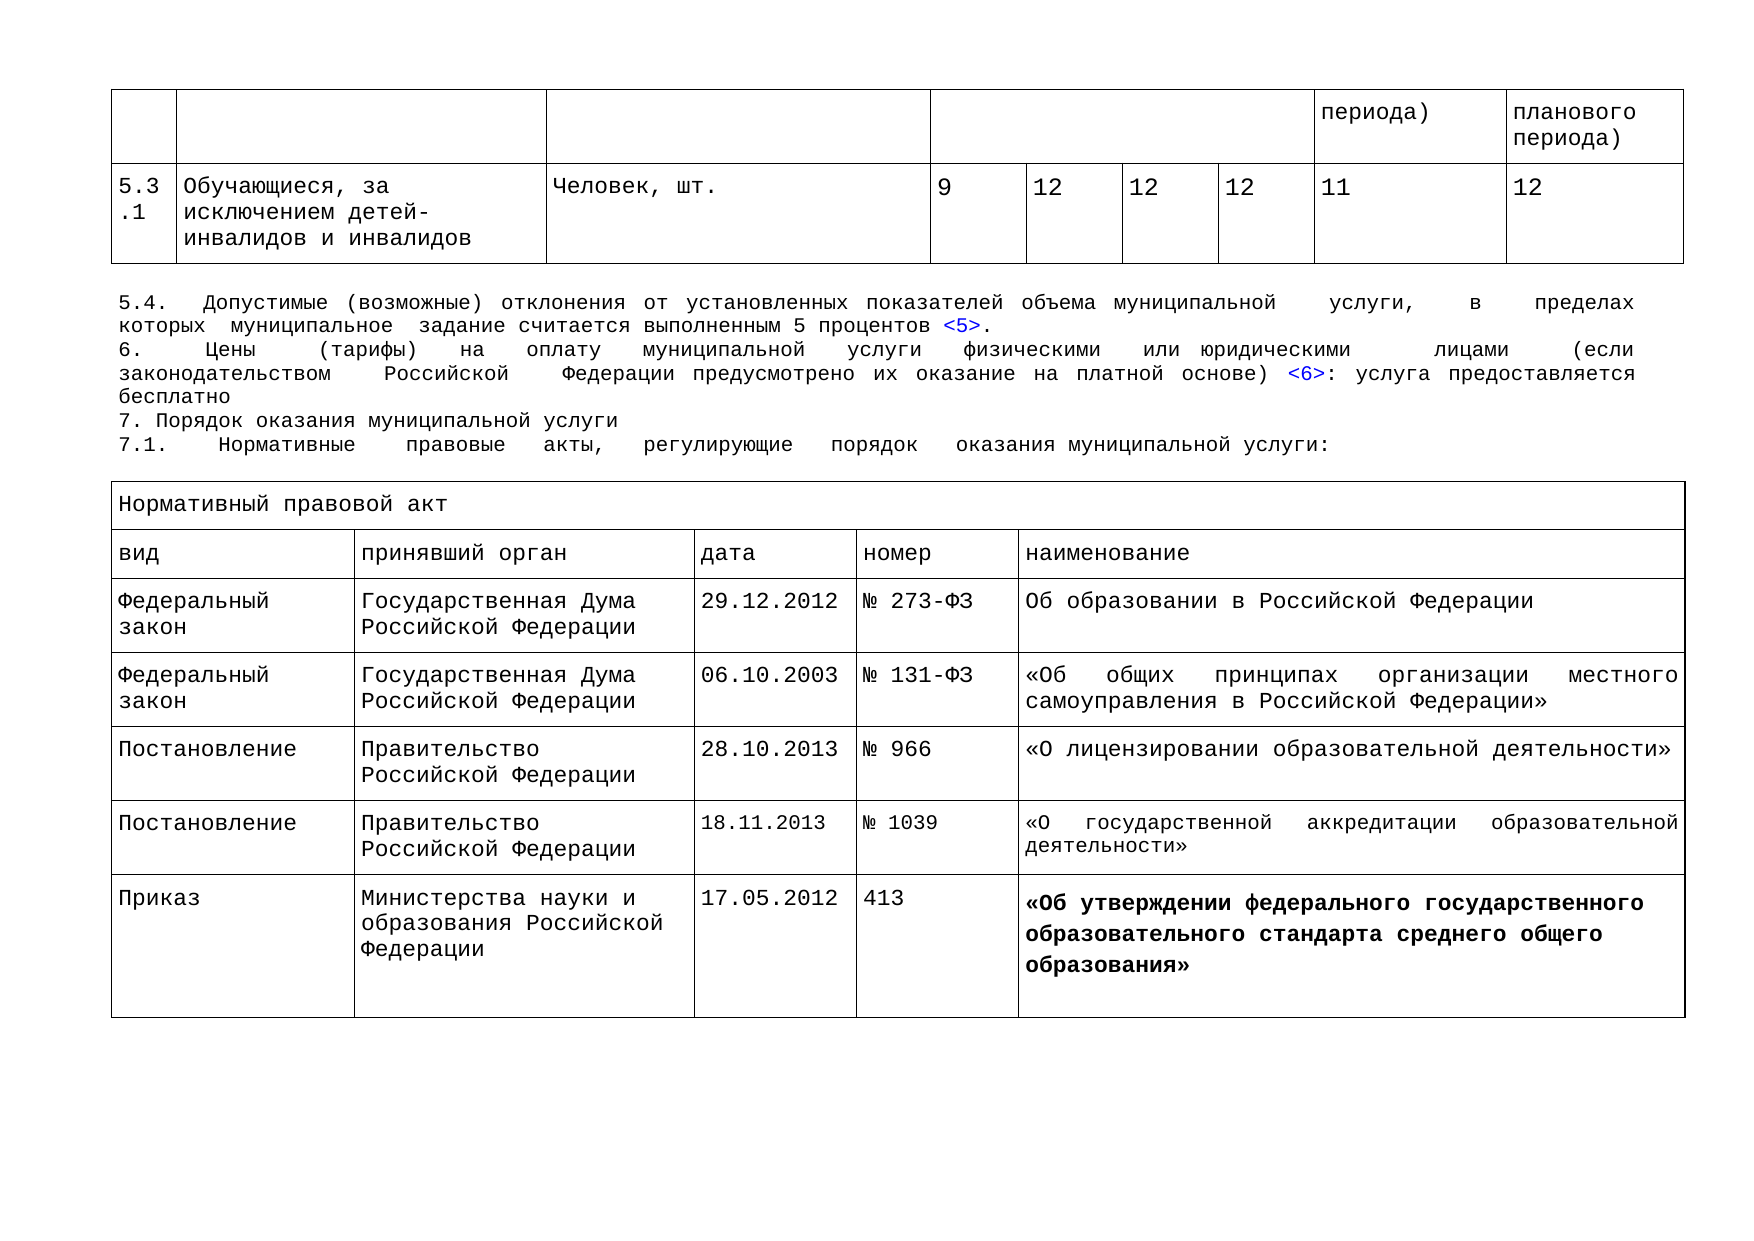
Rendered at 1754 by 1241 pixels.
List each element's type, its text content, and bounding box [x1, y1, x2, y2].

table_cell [1507, 90, 1683, 163]
table_cell 11 [1315, 164, 1506, 263]
table_cell 06.10.2003 [695, 653, 856, 726]
table_cell 17.05.2012 [695, 875, 856, 1017]
table_cell «Об общих принципах организации местного самоуправления в Российской Федерации» [1019, 653, 1684, 726]
table_cell Министерства науки и образования Российской Федерации [355, 875, 694, 1017]
table_cell 12 [1123, 164, 1218, 263]
table_cell Постановление [112, 727, 354, 800]
table_cell принявший орган [355, 530, 694, 577]
table_cell Государственная Дума Российской Федерации [355, 579, 694, 652]
table_cell № 273-ФЗ [857, 579, 1018, 652]
table_cell номер [857, 530, 1018, 577]
table_cell № 966 [857, 727, 1018, 800]
text 5.4. Допустимые (возможные) отклонения от установленных показателей объема муниципальной услуги, в пределах которых муниципальное задание считается выполненным 5 процентов <5>. [118, 292, 1636, 339]
table_cell Приказ [112, 875, 354, 1017]
table_cell 5.3.1 [112, 164, 176, 263]
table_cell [1315, 90, 1506, 163]
table_cell «О лицензировании образовательной деятельности» [1019, 727, 1684, 800]
text 6. Цены (тарифы) на оплату муниципальной услуги физическими или юридическими лицами (если законодательством Российской Федерации предусмотрено их оказание на платной основе) <6>: услуга предоставляется бесплатно [118, 339, 1636, 410]
table_cell Постановление [112, 801, 354, 874]
table_cell Человек, шт. [547, 164, 930, 263]
table_cell № 1039 [857, 801, 1018, 874]
table_cell Обучающиеся, за исключением детей-инвалидов и инвалидов [177, 164, 546, 263]
table_cell Федеральный закон [112, 579, 354, 652]
text 7.1. Нормативные правовые акты, регулирующие порядок оказания муниципальной услуги: [118, 434, 1636, 457]
text 7. Порядок оказания муниципальной услуги [118, 410, 1636, 434]
table_cell вид [112, 530, 354, 577]
table_cell дата [695, 530, 856, 577]
table_cell «Об утверждении федерального государственного образовательного стандарта среднего общего образования» [1019, 875, 1684, 1017]
table_cell 29.12.2012 [695, 579, 856, 652]
table_cell Федеральный закон [112, 653, 354, 726]
table_cell Правительство Российской Федерации [355, 801, 694, 874]
table_cell № 131-ФЗ [857, 653, 1018, 726]
table_cell 12 [1507, 164, 1683, 263]
table_cell Правительство Российской Федерации [355, 727, 694, 800]
table_cell Об образовании в Российской Федерации [1019, 579, 1684, 652]
table_cell 28.10.2013 [695, 727, 856, 800]
table_cell 12 [1219, 164, 1314, 263]
table_cell «О государственной аккредитации образовательной деятельности» [1019, 801, 1684, 874]
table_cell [931, 90, 1314, 163]
table_cell 9 [931, 164, 1026, 263]
table_cell 18.11.2013 [695, 801, 856, 874]
table_cell Государственная Дума Российской Федерации [355, 653, 694, 726]
table_cell наименование [1019, 530, 1684, 577]
table_cell 12 [1027, 164, 1122, 263]
table_cell 413 [857, 875, 1018, 1017]
table_header Нормативный правовой акт [112, 482, 1684, 529]
